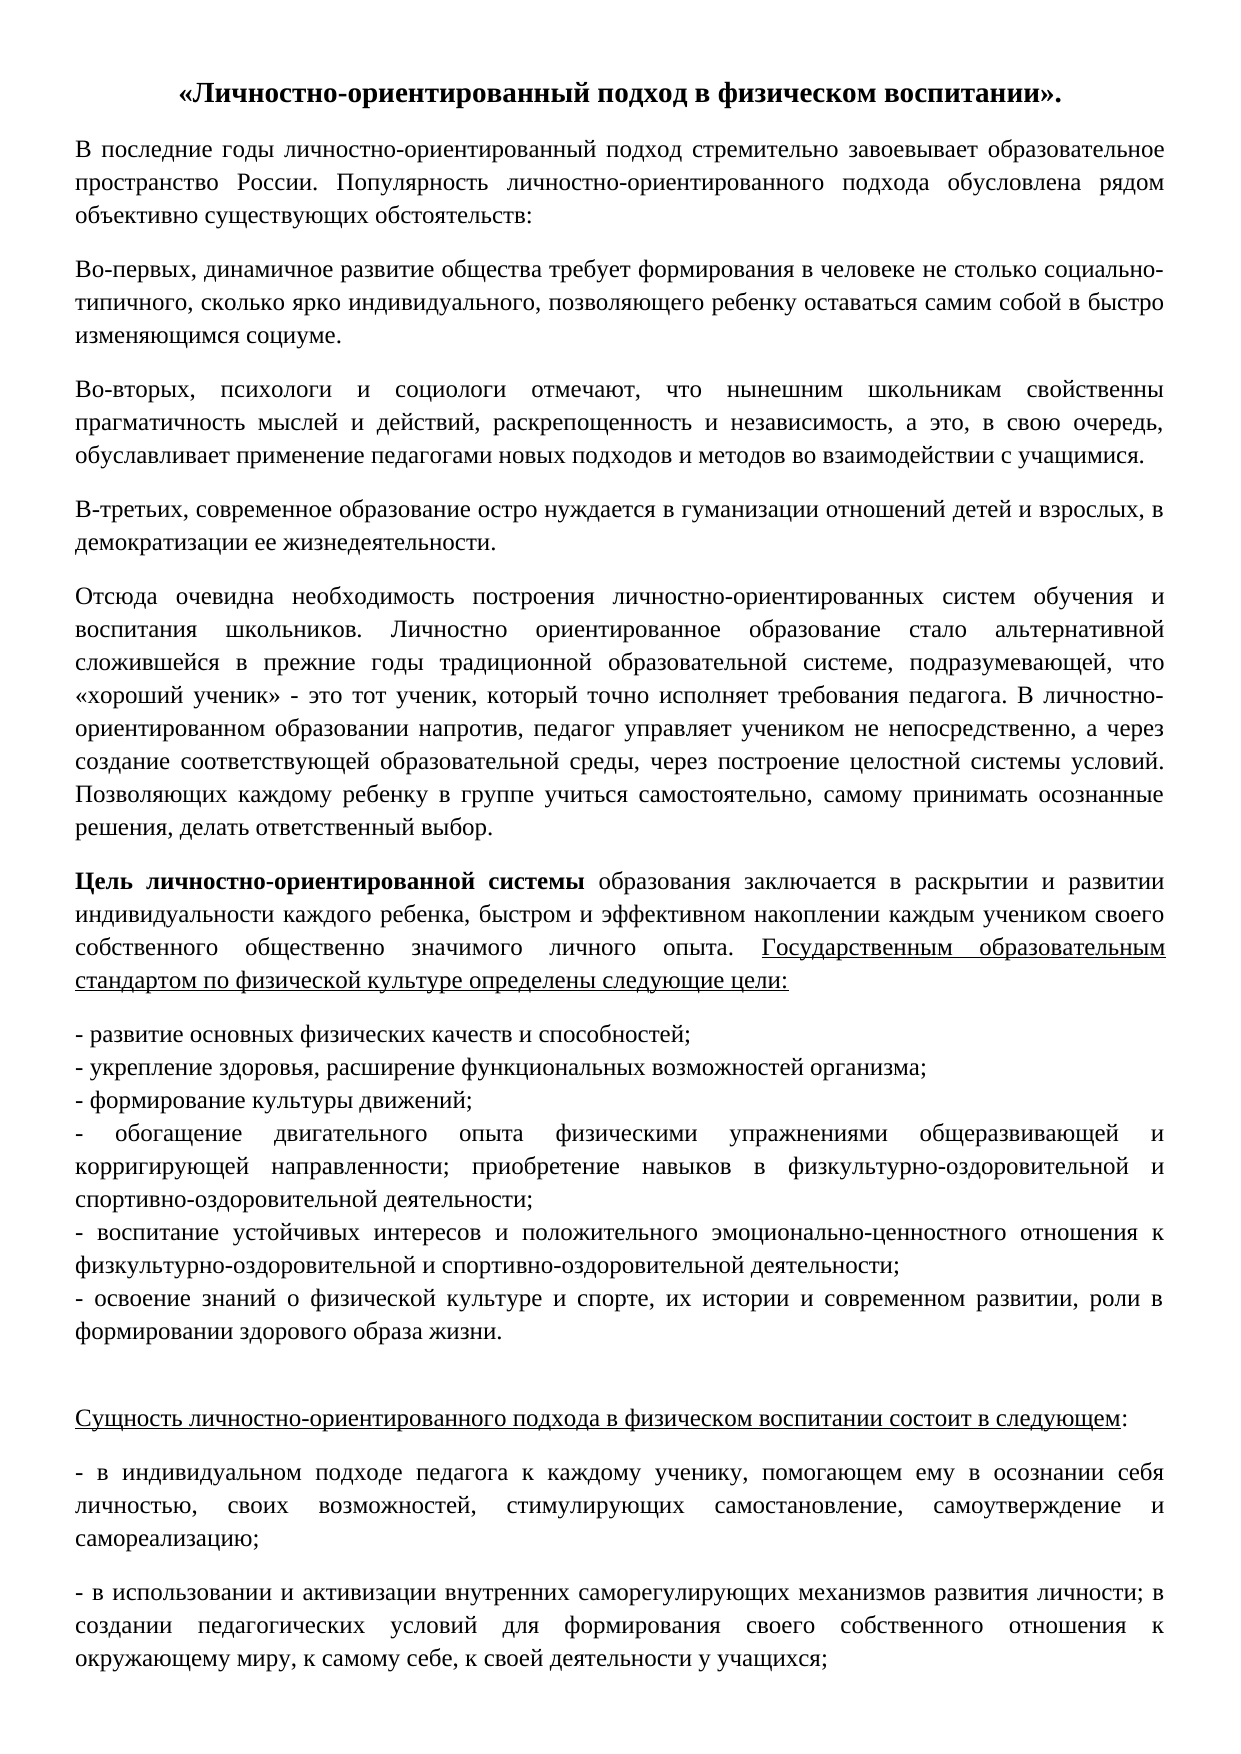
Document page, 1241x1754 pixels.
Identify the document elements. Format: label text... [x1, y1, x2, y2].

text - освоение знаний о физической культуре и спорте, их истории и современном развитии, роли в формировании здорового образа жизни. [75, 1283, 1165, 1345]
text - укрепление здоровья, расширение функциональных возможностей организма; [75, 1052, 1165, 1081]
text Во-первых, динамичное развитие общества требует формирования в человеке не столько социально-типичного, сколько ярко индивидуального, позволяющего ребенку оставаться самим собой в быстро изменяющимся социуме. [75, 254, 1165, 349]
text Во-вторых, психологи и социологи отмечают, что нынешним школьникам свойственны прагматичность мыслей и действий, раскрепощенность и независимость, а это, в свою очередь, обуславливает применение педагогами новых подходов и методов во взаимодействии с учащимися. [75, 374, 1165, 469]
text «Личностно-ориентированный подход в физическом воспитании». [75, 75, 1165, 108]
text - в индивидуальном подходе педагога к каждому ученику, помогающем ему в осознании себя личностью, своих возможностей, стимулирующих самостановление, самоутверждение и самореализацию; [75, 1457, 1165, 1552]
text В-третьих, современное образование остро нуждается в гуманизации отношений детей и взрослых, в демократизации ее жизнедеятельности. [75, 494, 1165, 556]
text - развитие основных физических качеств и способностей; [75, 1019, 1165, 1048]
text - в использовании и активизации внутренних саморегулирующих механизмов развития личности; в создании педагогических условий для формирования своего собственного отношения к окружающему миру, к самому себе, к своей деятельности у учащихся; [75, 1577, 1165, 1671]
text - формирование культуры движений; [75, 1085, 1165, 1114]
text - воспитание устойчивых интересов и положительного эмоционально-ценностного отношения к физкультурно-оздоровительной и спортивно-оздоровительной деятельности; [75, 1217, 1165, 1279]
text Цель личностно-ориентированной системы образования заключается в раскрытии и развитии индивидуальности каждого ребенка, быстром и эффективном накоплении каждым учеником своего собственного общественно значимого личного опыта. Государственным образовательным стандартом по физической культуре определены следующие цели: [75, 866, 1165, 994]
text Отсюда очевидна необходимость построения личностно-ориентированных систем обучения и воспитания школьников. Личностно ориентированное образование стало альтернативной сложившейся в прежние годы традиционной образовательной системе, подразумевающей, что «хороший ученик» - это тот ученик, который точно исполняет требования педагога. В личностно-ориентированном образовании напротив, педагог управляет учеником не непосредственно, а через создание соответствующей образовательной среды, через построение целостной системы условий. Позволяющих каждому ребенку в группе учиться самостоятельно, самому принимать осознанные решения, делать ответственный выбор. [75, 581, 1165, 841]
text В последние годы личностно-ориентированный подход стремительно завоевывает образовательное пространство России. Популярность личностно-ориентированного подхода обусловлена рядом объективно существующих обстоятельств: [75, 134, 1165, 229]
text - обогащение двигательного опыта физическими упражнениями общеразвивающей и корригирующей направленности; приобретение навыков в физкультурно-оздоровительной и спортивно-оздоровительной деятельности; [75, 1118, 1165, 1213]
text Сущность личностно-ориентированного подхода в физическом воспитании состоит в следующем: [75, 1403, 1165, 1432]
